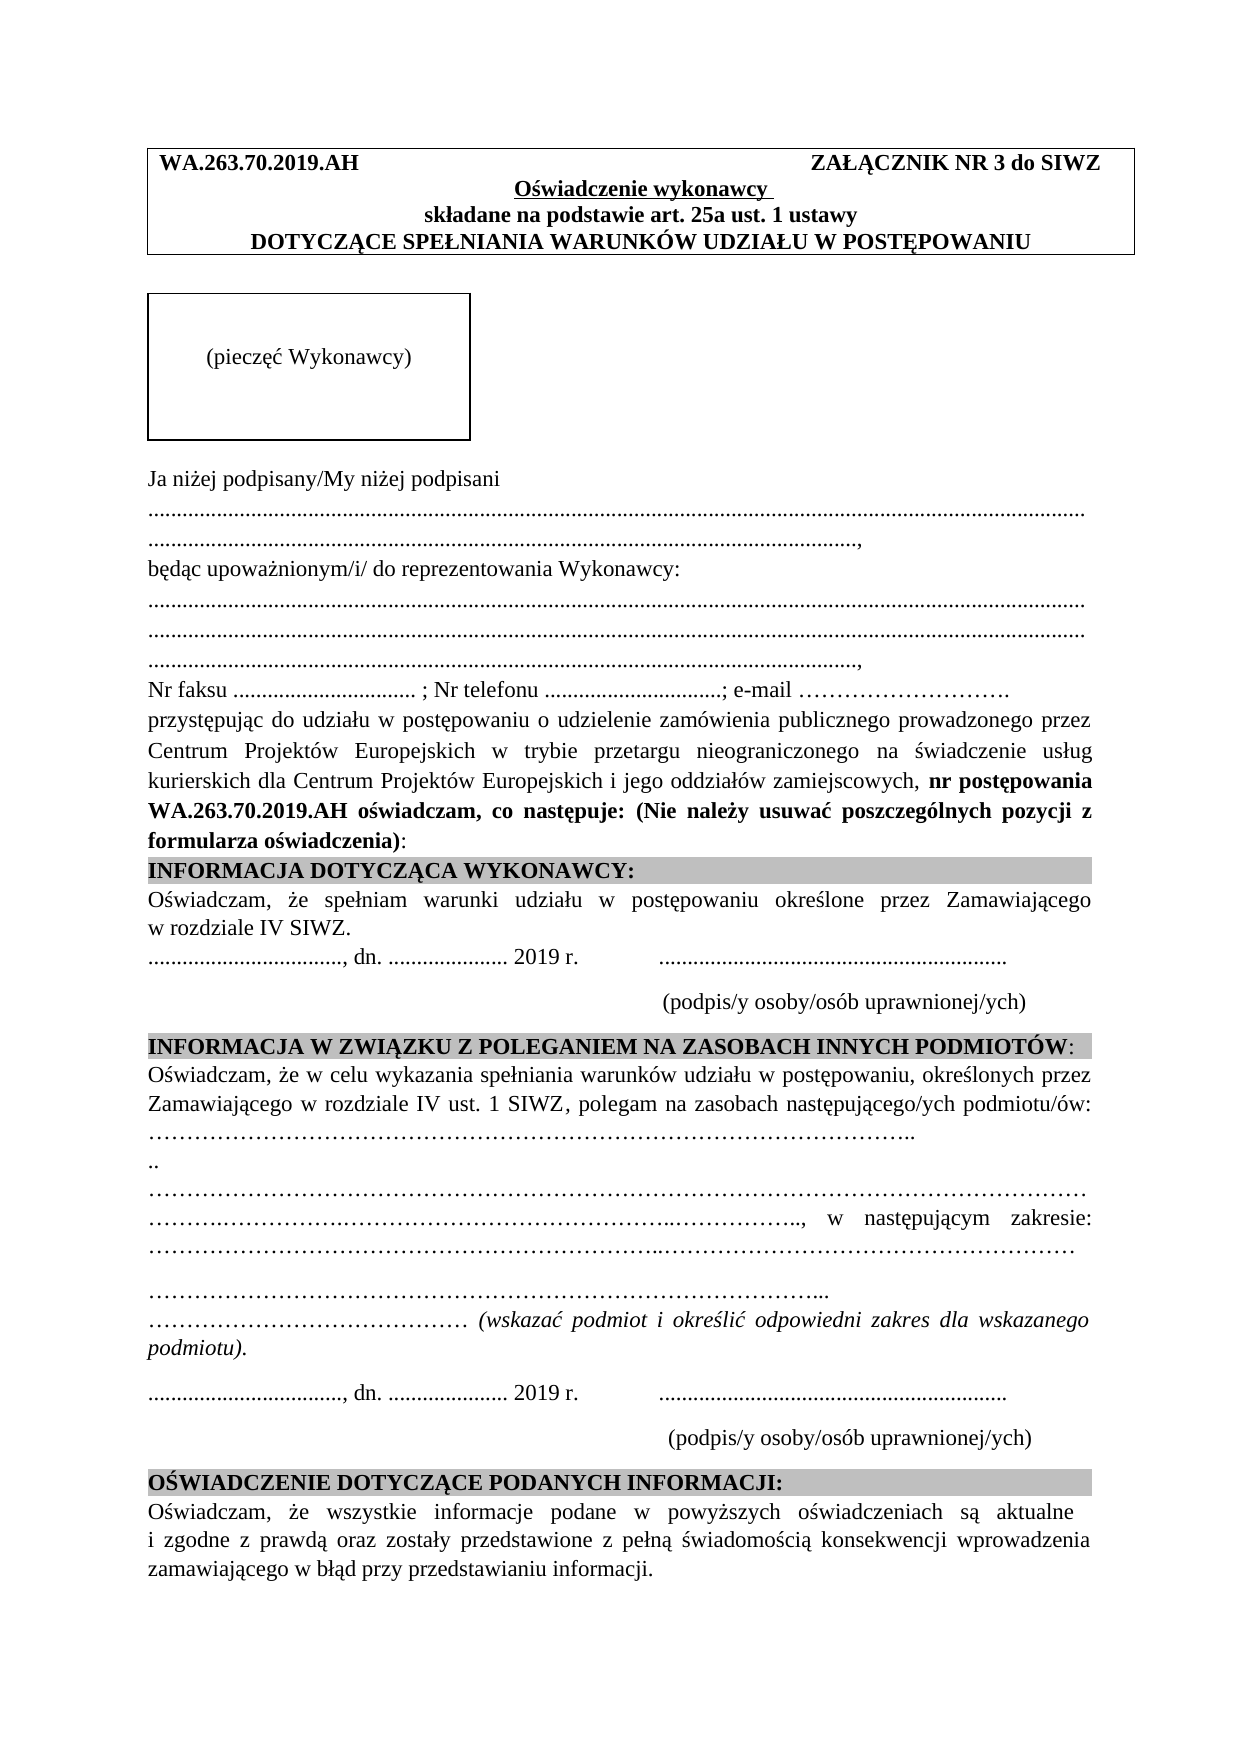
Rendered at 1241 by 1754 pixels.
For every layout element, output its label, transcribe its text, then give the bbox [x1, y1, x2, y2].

text ...................................................................................................................................................................................................................................................................................................................................................................................................................................................................., [148, 586, 1092, 672]
text Nr faksu ................................ ; Nr telefonu ...............................; e-mail ………………………. [148, 676, 1092, 703]
text .................................., dn. ..................... 2019 r. ............................................................. [148, 943, 1092, 969]
text Ja niżej podpisany/My niżej podpisani [148, 465, 1092, 491]
text Oświadczam, że w celu wykazania spełniania warunków udziału w postępowaniu, określonych przez Zamawiającego w rozdziale IV ust. 1 SIWZ, polegam na zasobach następującego/ych podmiotu/ów: ……………………………………………………………………………………….. [148, 1061, 1092, 1145]
text (podpis/y osoby/osób uprawnionej/ych) [148, 988, 1092, 1014]
text ……………………………………………………………………………...…………………………………… (wskazać podmiot i określić odpowiedni zakres dla wskazanego podmiotu). [148, 1277, 1092, 1360]
text ................................................................................................................................................................................................................................................................................................, [148, 495, 1092, 552]
text będąc upoważnionym/i/ do reprezentowania Wykonawcy: [148, 555, 1092, 582]
text (pieczęć Wykonawcy) [149, 341, 469, 372]
text przystępując do udziału w postępowaniu o udzielenie zamówienia publicznego prowadzonego przez Centrum Projektów Europejskich w trybie przetargu nieograniczonego na świadczenie usług kurierskich dla Centrum Projektów Europejskich i jego oddziałów zamiejscowych, nr postępowania WA.263.70.2019.AH oświadczam, co następuje: (Nie należy usuwać poszczególnych pozycji z formularza oświadczenia): [148, 706, 1092, 854]
text .................................., dn. ..................... 2019 r. ............................................................. [148, 1379, 1092, 1406]
text INFORMACJA DOTYCZĄCA WYKONAWCY: [148, 857, 1092, 884]
table_cell Oświadczenie wykonawcy składane na podstawie art. 25a ust. 1 ustawy DOTYCZĄCE SPEŁNIANIA WARUNKÓW UDZIAŁU W POSTĘPOWANIU [148, 175, 1134, 254]
table_header WA.263.70.2019.AH ZAŁĄCZNIK NR 3 do SIWZ [148, 149, 1134, 175]
text INFORMACJA W ZWIĄZKU Z POLEGANIEM NA ZASOBACH INNYCH PODMIOTÓW: [148, 1033, 1092, 1059]
text ..…………………………………………………………………………………………………………………….…………….……………………………………..…………….., w następującym zakresie: …………………………………………………………..……………………………………………… [148, 1147, 1092, 1258]
text OŚWIADCZENIE DOTYCZĄCE PODANYCH INFORMACJI: [148, 1469, 1092, 1496]
text Oświadczam, że wszystkie informacje podane w powyższych oświadczeniach są aktualne i zgodne z prawdą oraz zostały przedstawione z pełną świadomością konsekwencji wprowadzenia zamawiającego w błąd przy przedstawianiu informacji. [148, 1498, 1092, 1581]
text (podpis/y osoby/osób uprawnionej/ych) [148, 1424, 1092, 1451]
text Oświadczam, że spełniam warunki udziału w postępowaniu określone przez Zamawiającego w rozdziale IV SIWZ. [148, 886, 1092, 941]
